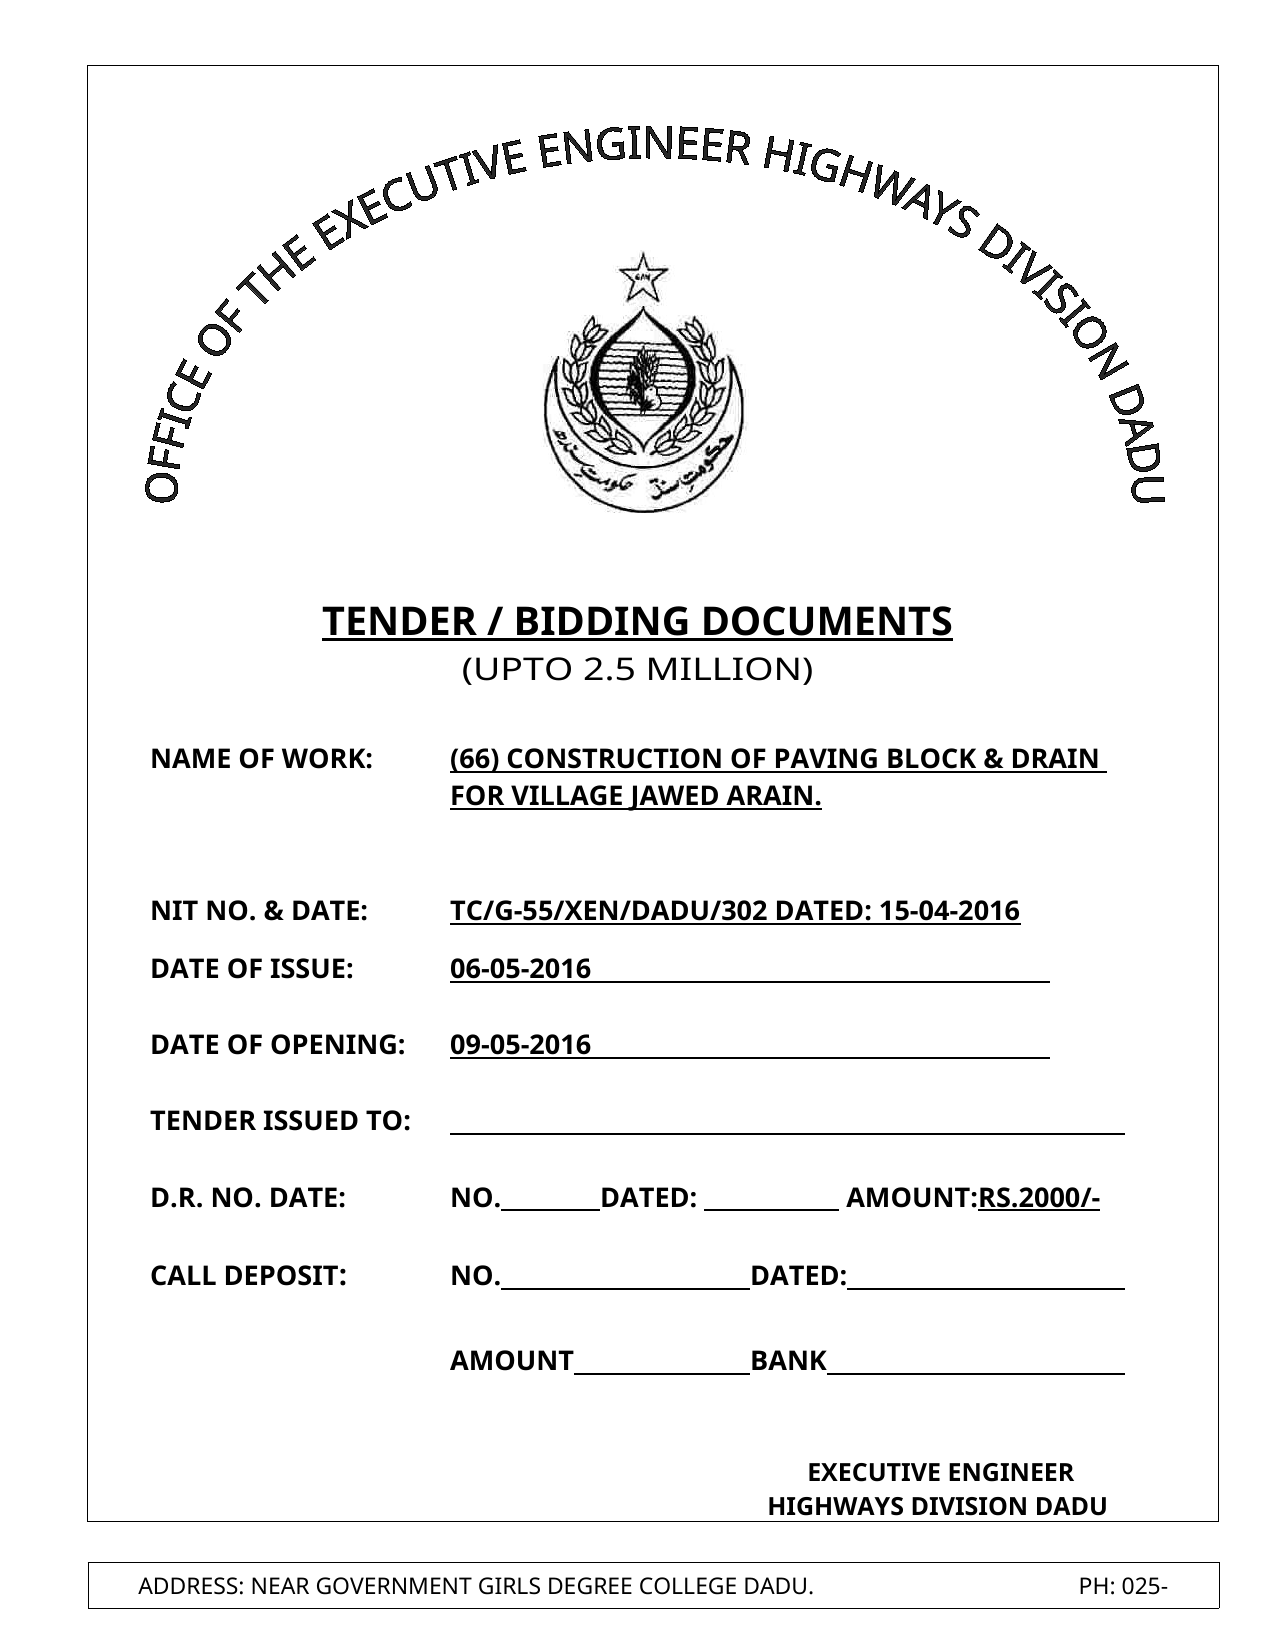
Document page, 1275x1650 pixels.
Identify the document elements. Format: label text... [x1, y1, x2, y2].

text NAME OF WORK: (66) Construction of Paving Block & Drain for Village Jawed Arain. [150, 739, 1125, 813]
text CALL DEPOSIT: NO. DATED: [150, 1254, 1125, 1294]
text (UPTO 2.5 MILLION) [150, 647, 1125, 689]
text DATE OF OPENING: 09-05-2016 [150, 1026, 1125, 1063]
text D.R. NO. DATE: NO. DATED: AMOUNT:RS.2000/- [150, 1178, 1125, 1215]
text TENDER / BIDDING DOCUMENTS [150, 593, 1125, 647]
text TENDER ISSUED TO: [150, 1102, 1125, 1139]
text NIT NO. & DATE: TC/G-55/XEN/DADU/302 DATED: 15-04-2016 [150, 892, 1125, 929]
text HIGHWAYS DIVISION DADU [750, 1488, 1125, 1522]
picture [540, 250, 749, 519]
text AMOUNT BANK [150, 1342, 1125, 1378]
text EXECUTIVE ENGINEER [750, 1454, 1125, 1488]
text DATE OF ISSUE: 06-05-2016 [150, 949, 1125, 986]
